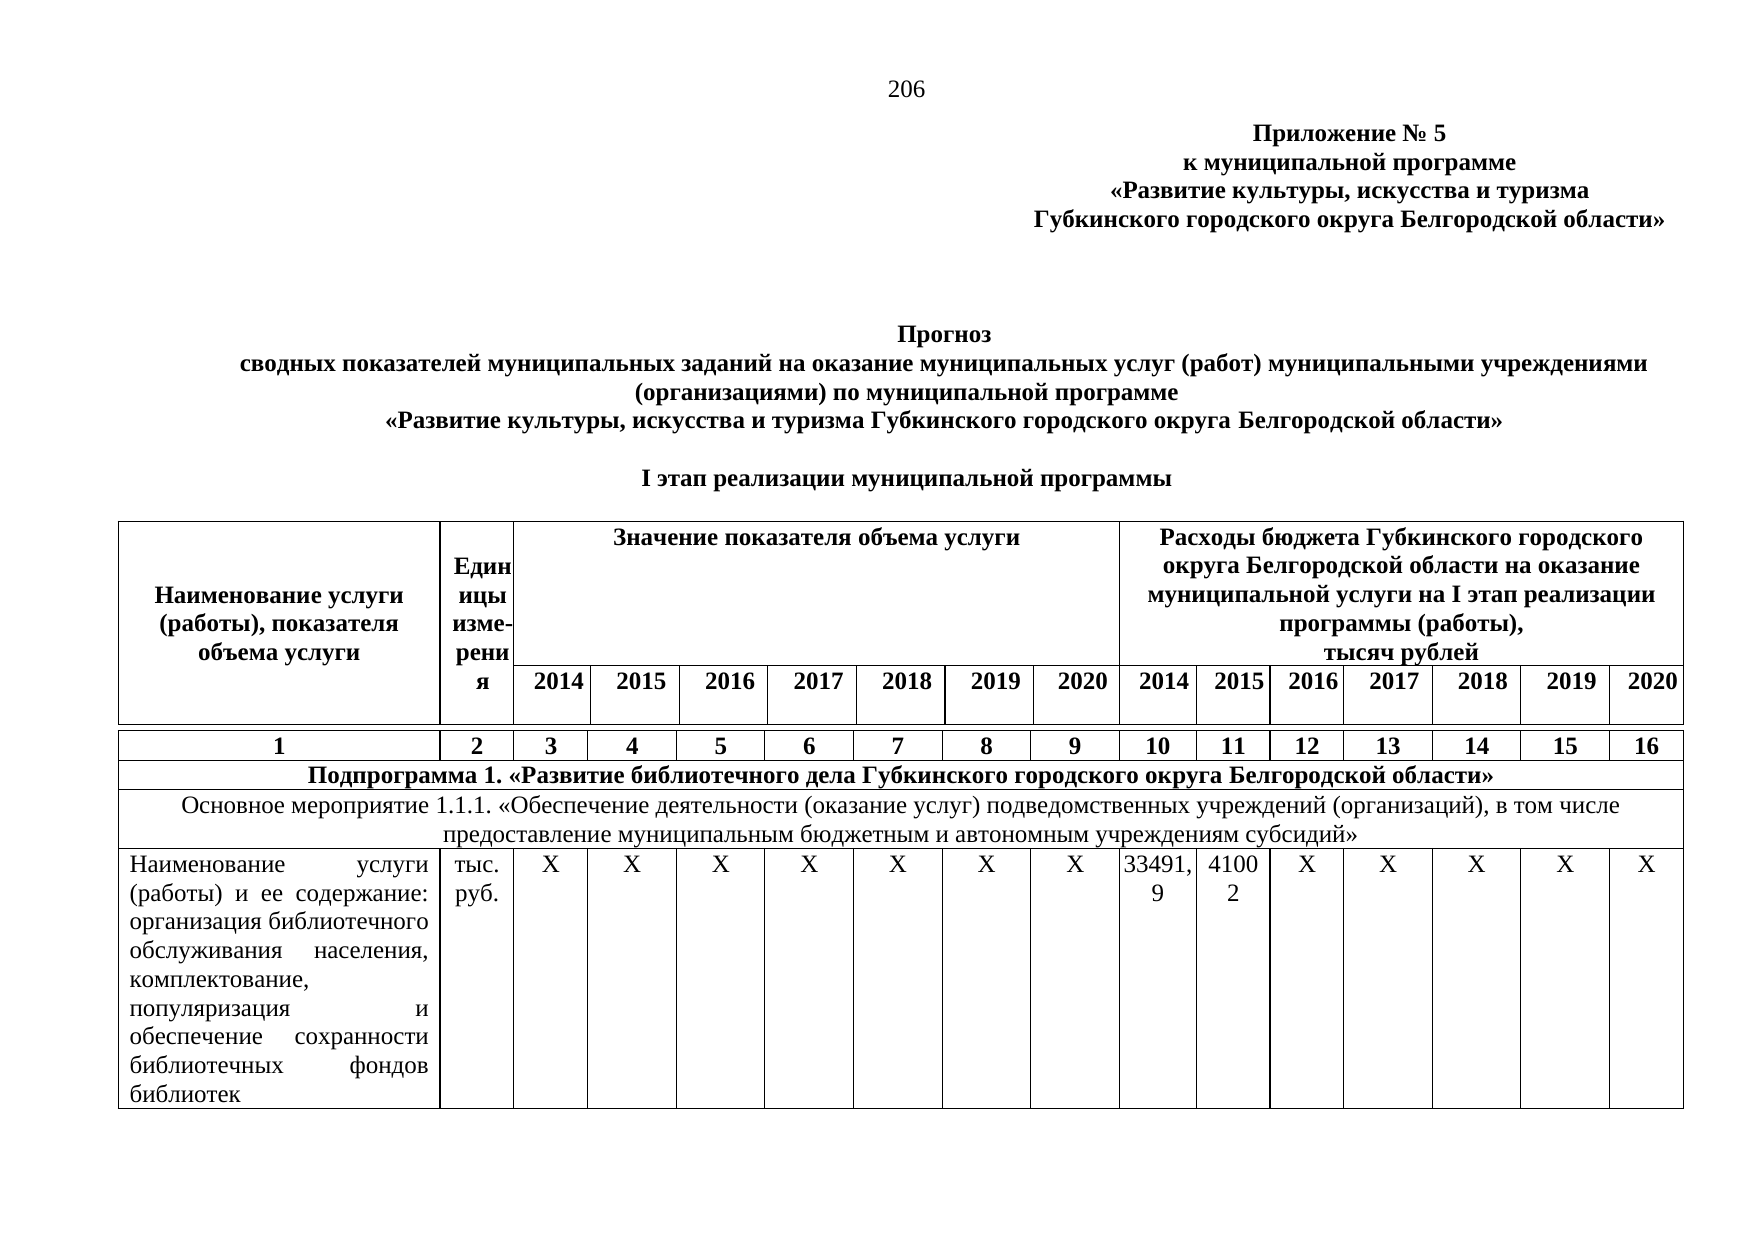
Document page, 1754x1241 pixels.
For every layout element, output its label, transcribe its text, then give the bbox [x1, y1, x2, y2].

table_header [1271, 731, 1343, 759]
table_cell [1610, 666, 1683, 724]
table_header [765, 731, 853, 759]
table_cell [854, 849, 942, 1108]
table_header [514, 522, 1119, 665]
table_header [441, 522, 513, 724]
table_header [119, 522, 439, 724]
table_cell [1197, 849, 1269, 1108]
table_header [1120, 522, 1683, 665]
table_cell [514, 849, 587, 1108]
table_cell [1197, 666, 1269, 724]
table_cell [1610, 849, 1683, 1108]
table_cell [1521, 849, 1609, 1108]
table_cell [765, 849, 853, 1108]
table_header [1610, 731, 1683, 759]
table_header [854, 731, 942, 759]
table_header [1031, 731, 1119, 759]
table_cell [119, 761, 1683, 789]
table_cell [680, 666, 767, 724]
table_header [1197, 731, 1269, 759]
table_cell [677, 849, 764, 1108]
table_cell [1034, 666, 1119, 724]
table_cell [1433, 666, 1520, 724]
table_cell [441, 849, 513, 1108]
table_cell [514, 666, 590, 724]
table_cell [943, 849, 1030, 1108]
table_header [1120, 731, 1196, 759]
text Приложение № 5 [1004, 118, 1695, 147]
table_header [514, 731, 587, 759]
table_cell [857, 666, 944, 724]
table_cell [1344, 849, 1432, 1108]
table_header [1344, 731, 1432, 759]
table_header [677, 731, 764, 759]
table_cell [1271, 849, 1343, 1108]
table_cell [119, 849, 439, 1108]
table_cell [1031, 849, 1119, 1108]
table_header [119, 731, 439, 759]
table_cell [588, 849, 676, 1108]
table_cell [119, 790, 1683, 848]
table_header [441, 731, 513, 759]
text Губкинского городского округа Белгородской области» [1004, 204, 1695, 233]
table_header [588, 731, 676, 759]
text к муниципальной программе [1004, 147, 1695, 176]
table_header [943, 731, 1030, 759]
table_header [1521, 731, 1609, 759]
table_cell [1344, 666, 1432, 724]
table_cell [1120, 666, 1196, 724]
text «Развитие культуры, искусства и туризма Губкинского городского округа Белгородской области» [118, 406, 1695, 434]
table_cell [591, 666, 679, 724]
text Прогноз [118, 319, 1695, 348]
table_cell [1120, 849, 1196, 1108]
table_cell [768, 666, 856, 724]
text сводных показателей муниципальных заданий на оказание муниципальных услуг (работ) муниципальными учреждениями (организациями) по муниципальной программе [118, 348, 1695, 406]
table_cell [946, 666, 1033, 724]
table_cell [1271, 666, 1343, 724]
text I этап реализации муниципальной программы [118, 463, 1695, 492]
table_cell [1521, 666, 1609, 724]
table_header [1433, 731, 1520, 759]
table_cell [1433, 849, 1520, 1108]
text «Развитие культуры, искусства и туризма [1004, 176, 1695, 204]
